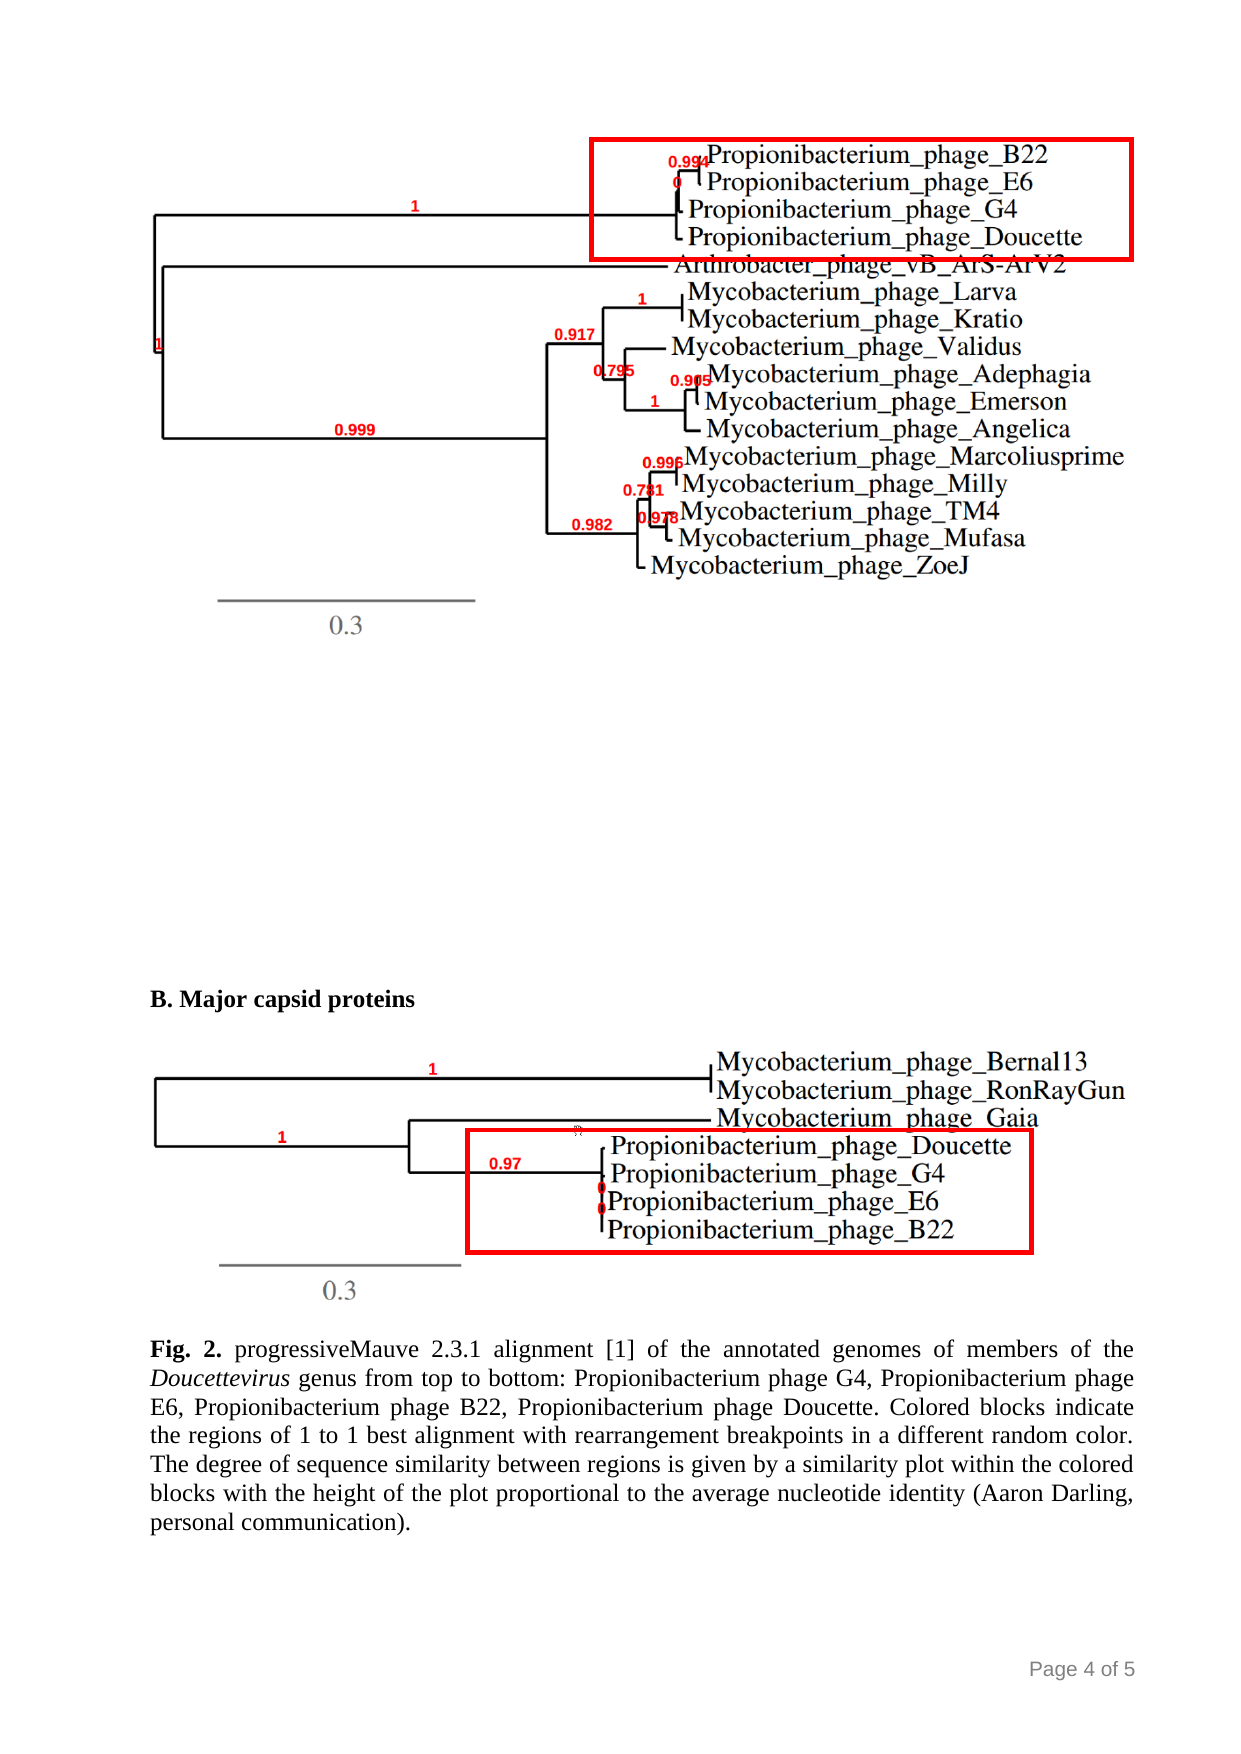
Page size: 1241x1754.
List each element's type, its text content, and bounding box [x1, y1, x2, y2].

text Fig. 2. progressiveMauve 2.3.1 alignment [1] of the annotated genomes of members of the Doucettevirus genus from top to bottom: Propionibacterium phage G4, Propionibacterium phage E6, Propionibacterium phage B22, Propionibacterium phage Doucette. Colored blocks indicate the regions of 1 to 1 best alignment with rearrangement breakpoints in a different random color. The degree of sequence similarity between regions is given by a similarity plot within the colored blocks with the height of the plot proportional to the average nucleotide identity (Aaron Darling, personal communication). [150, 1334, 1135, 1535]
picture [150, 1042, 1136, 1306]
text B. Major capsid proteins [150, 984, 1135, 1013]
picture [150, 135, 1136, 640]
